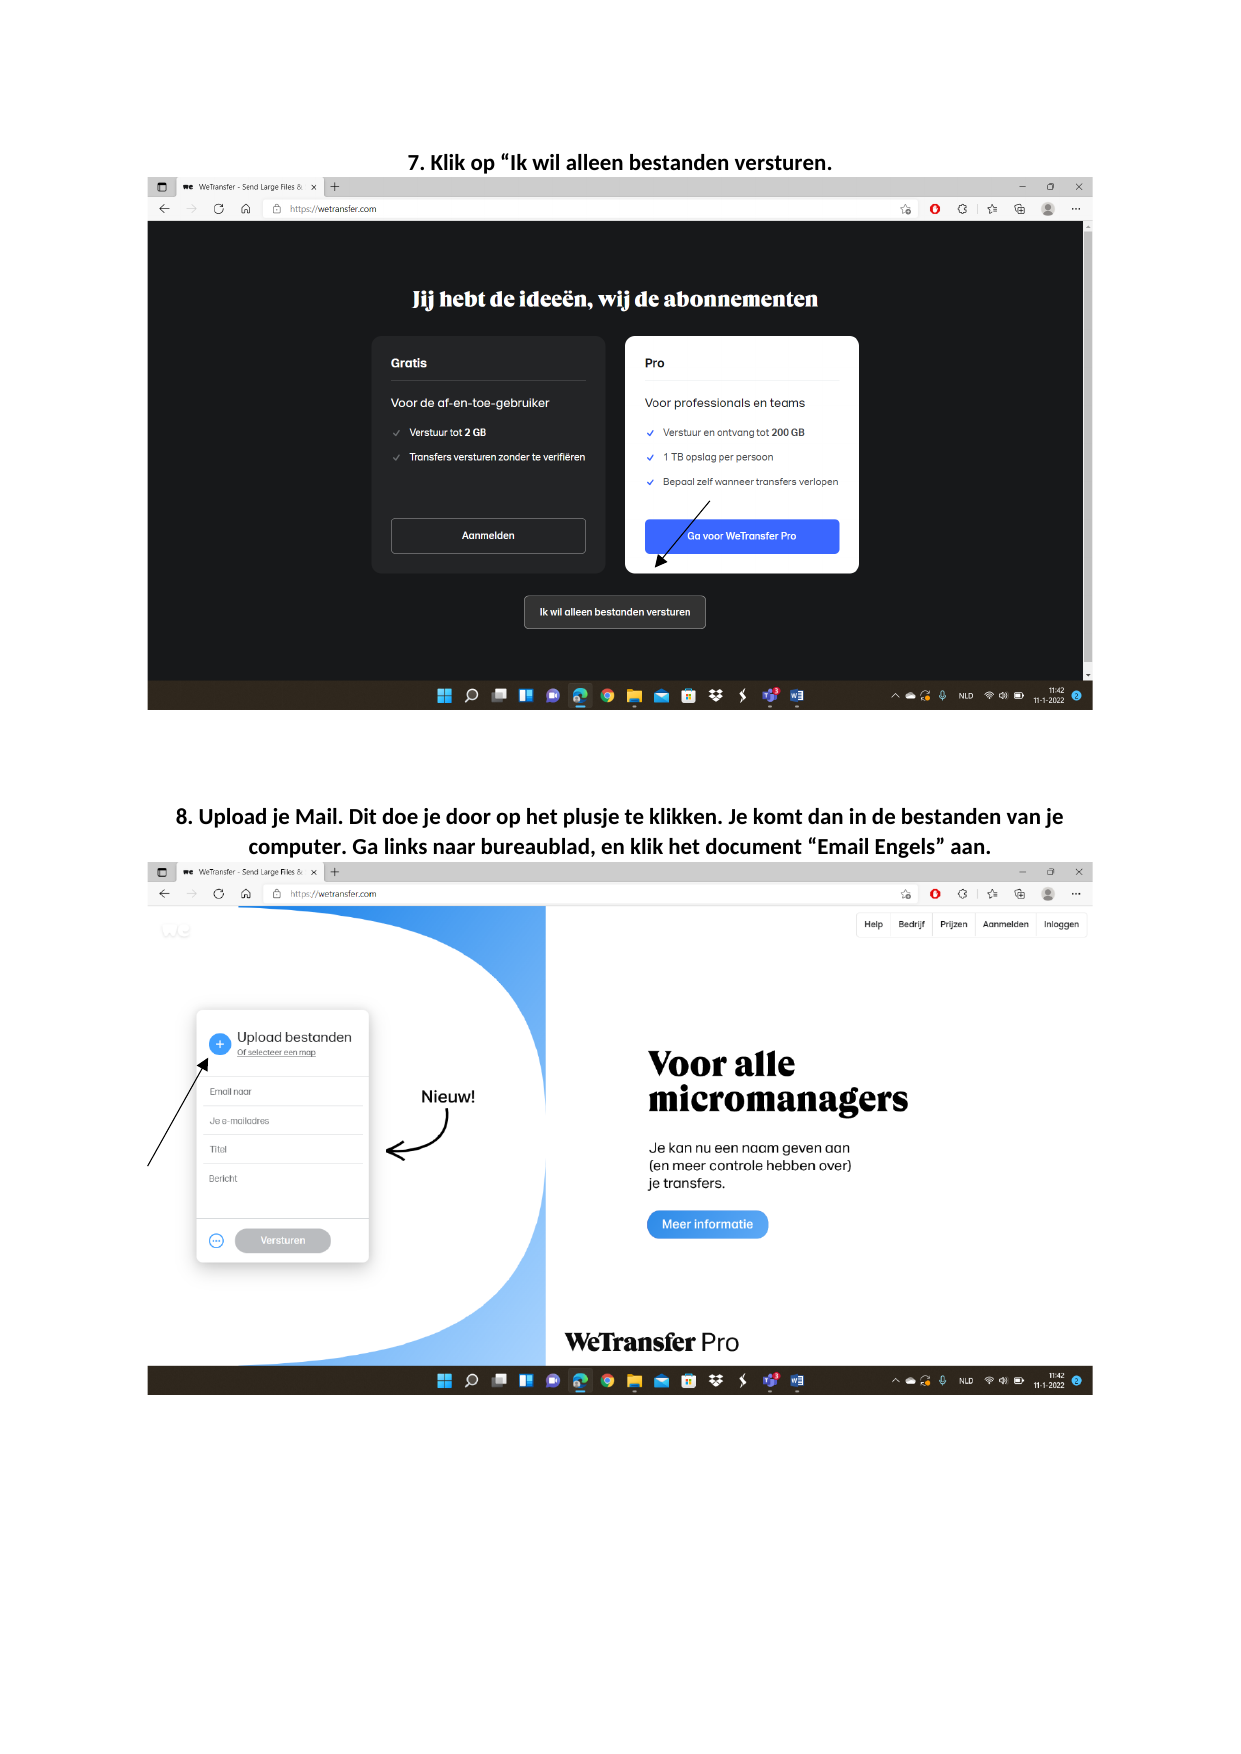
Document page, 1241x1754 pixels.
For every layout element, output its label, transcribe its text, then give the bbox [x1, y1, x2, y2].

picture [147, 177, 1093, 710]
picture [147, 862, 1093, 1395]
text 8. Upload je Mail. Dit doe je door op het plusje te klikken. Je komt dan in de bestanden van je computer. Ga links naar bureaublad, en klik het document “Email Engels” aan. [148, 802, 1093, 860]
text 7. Klik op “Ik wil alleen bestanden versturen. [148, 148, 1093, 176]
